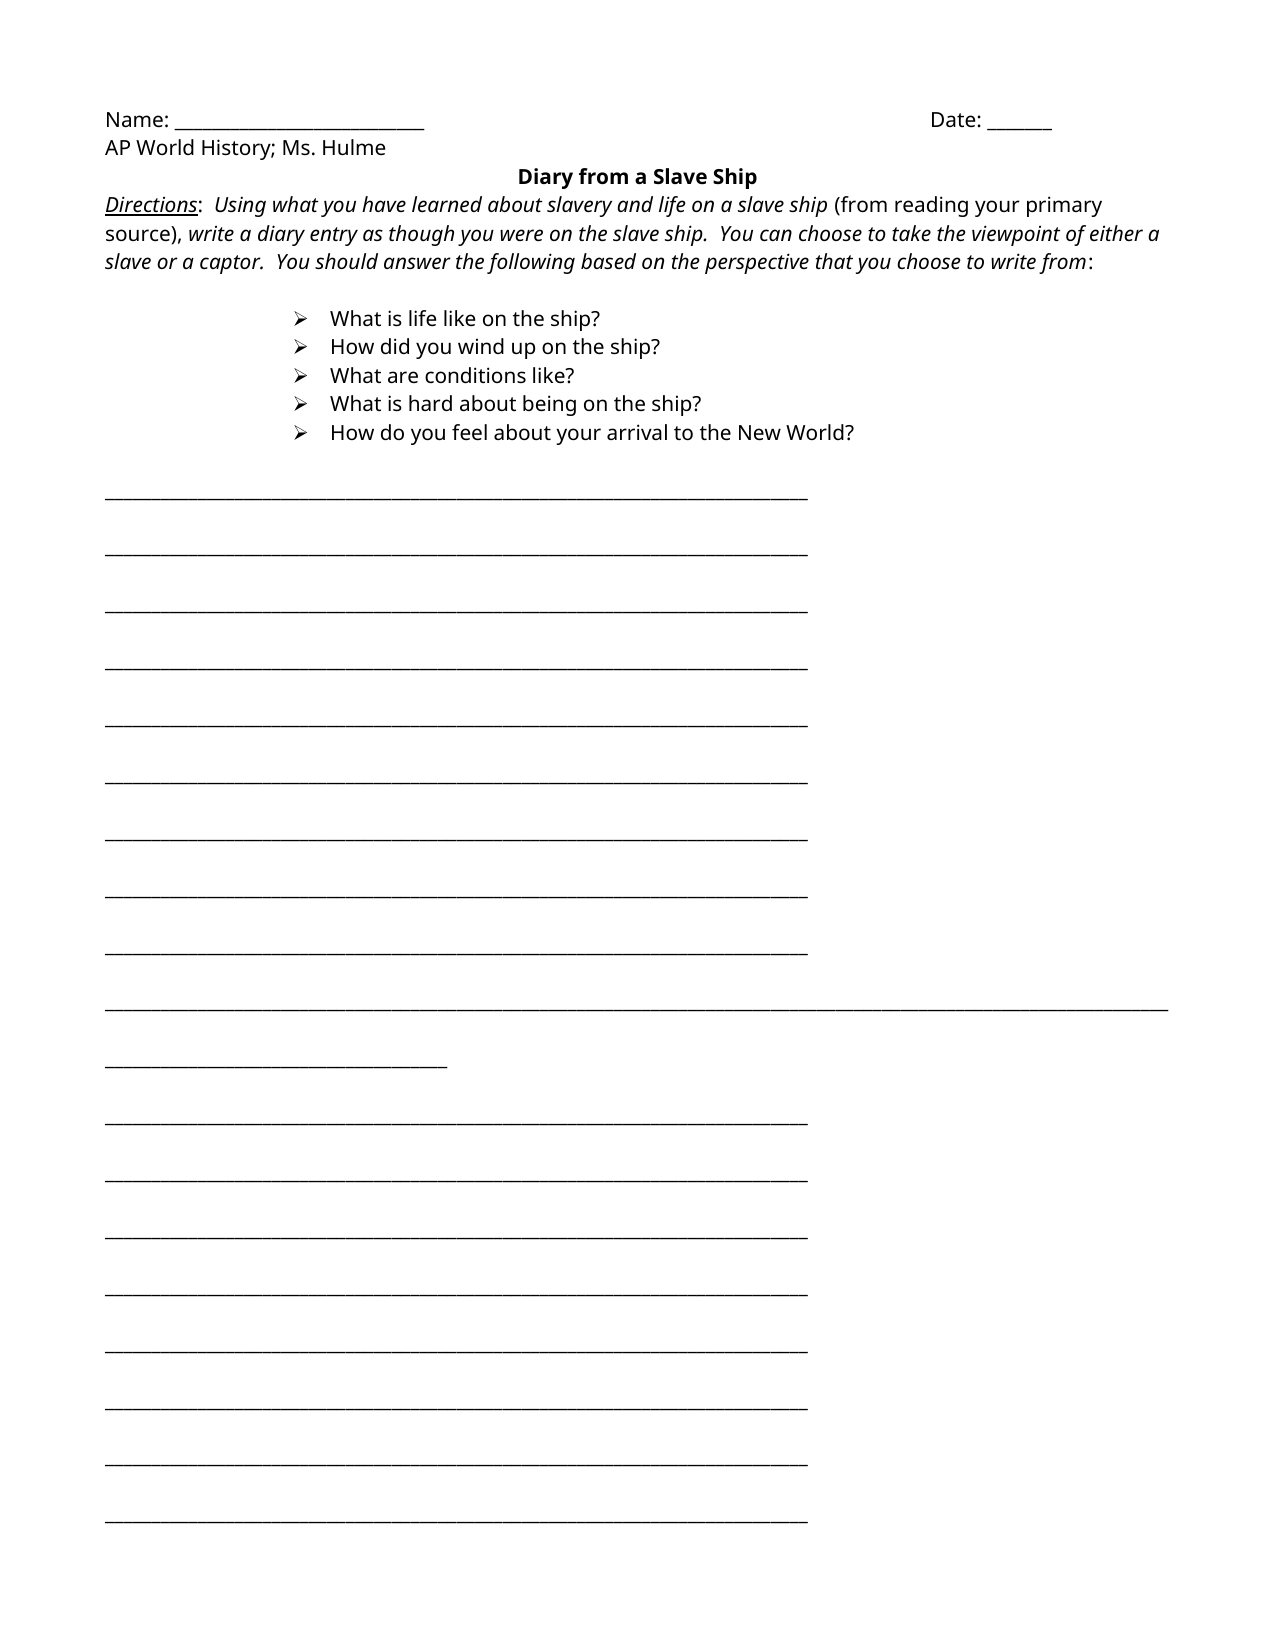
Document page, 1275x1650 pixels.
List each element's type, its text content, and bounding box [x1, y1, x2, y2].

text ____________________________________________________________________________ [105, 1271, 1170, 1299]
text ____________________________________________________________________________ [105, 1157, 1170, 1186]
text Name: ___________________________ Date: _______ [105, 105, 1170, 133]
list How do you feel about your arrival to the New World? [292, 418, 1170, 446]
text ____________________________________________________________________________ [105, 930, 1170, 958]
text ____________________________________________________________________________ [105, 645, 1170, 674]
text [105, 1442, 1170, 1470]
text ____________________________________________________________________________ [105, 702, 1170, 731]
text ____________________________________________________________________________ [105, 816, 1170, 844]
list What is hard about being on the ship? [292, 389, 1170, 418]
text Diary from a Slave Ship [105, 162, 1170, 190]
text ____________________________________________________________________________ [105, 873, 1170, 901]
text Directions: Using what you have learned about slavery and life on a slave ship (from reading your primary source), write a diary entry as though you were on the slave ship. You can choose to take the viewpoint of either a slave or a captor. You should answer the following based on the perspective that you choose to write from: [105, 190, 1170, 276]
text ________________________________________________________________________________________________________________________________________________________ [105, 987, 1170, 1072]
text ____________________________________________________________________________ [105, 475, 1170, 503]
text ____________________________________________________________________________ [105, 1100, 1170, 1129]
text ____________________________________________________________________________ [105, 1214, 1170, 1242]
text ____________________________________________________________________________ [105, 588, 1170, 617]
list How did you wind up on the ship? [292, 332, 1170, 361]
text AP World History; Ms. Hulme [105, 133, 1170, 162]
text ____________________________________________________________________________ [105, 1328, 1170, 1356]
text ____________________________________________________________________________ [105, 1385, 1170, 1413]
list What is life like on the ship? [292, 304, 1170, 332]
text ____________________________________________________________________________ [105, 532, 1170, 560]
list What are conditions like? [292, 361, 1170, 389]
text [105, 1498, 1170, 1527]
text ____________________________________________________________________________ [105, 759, 1170, 787]
